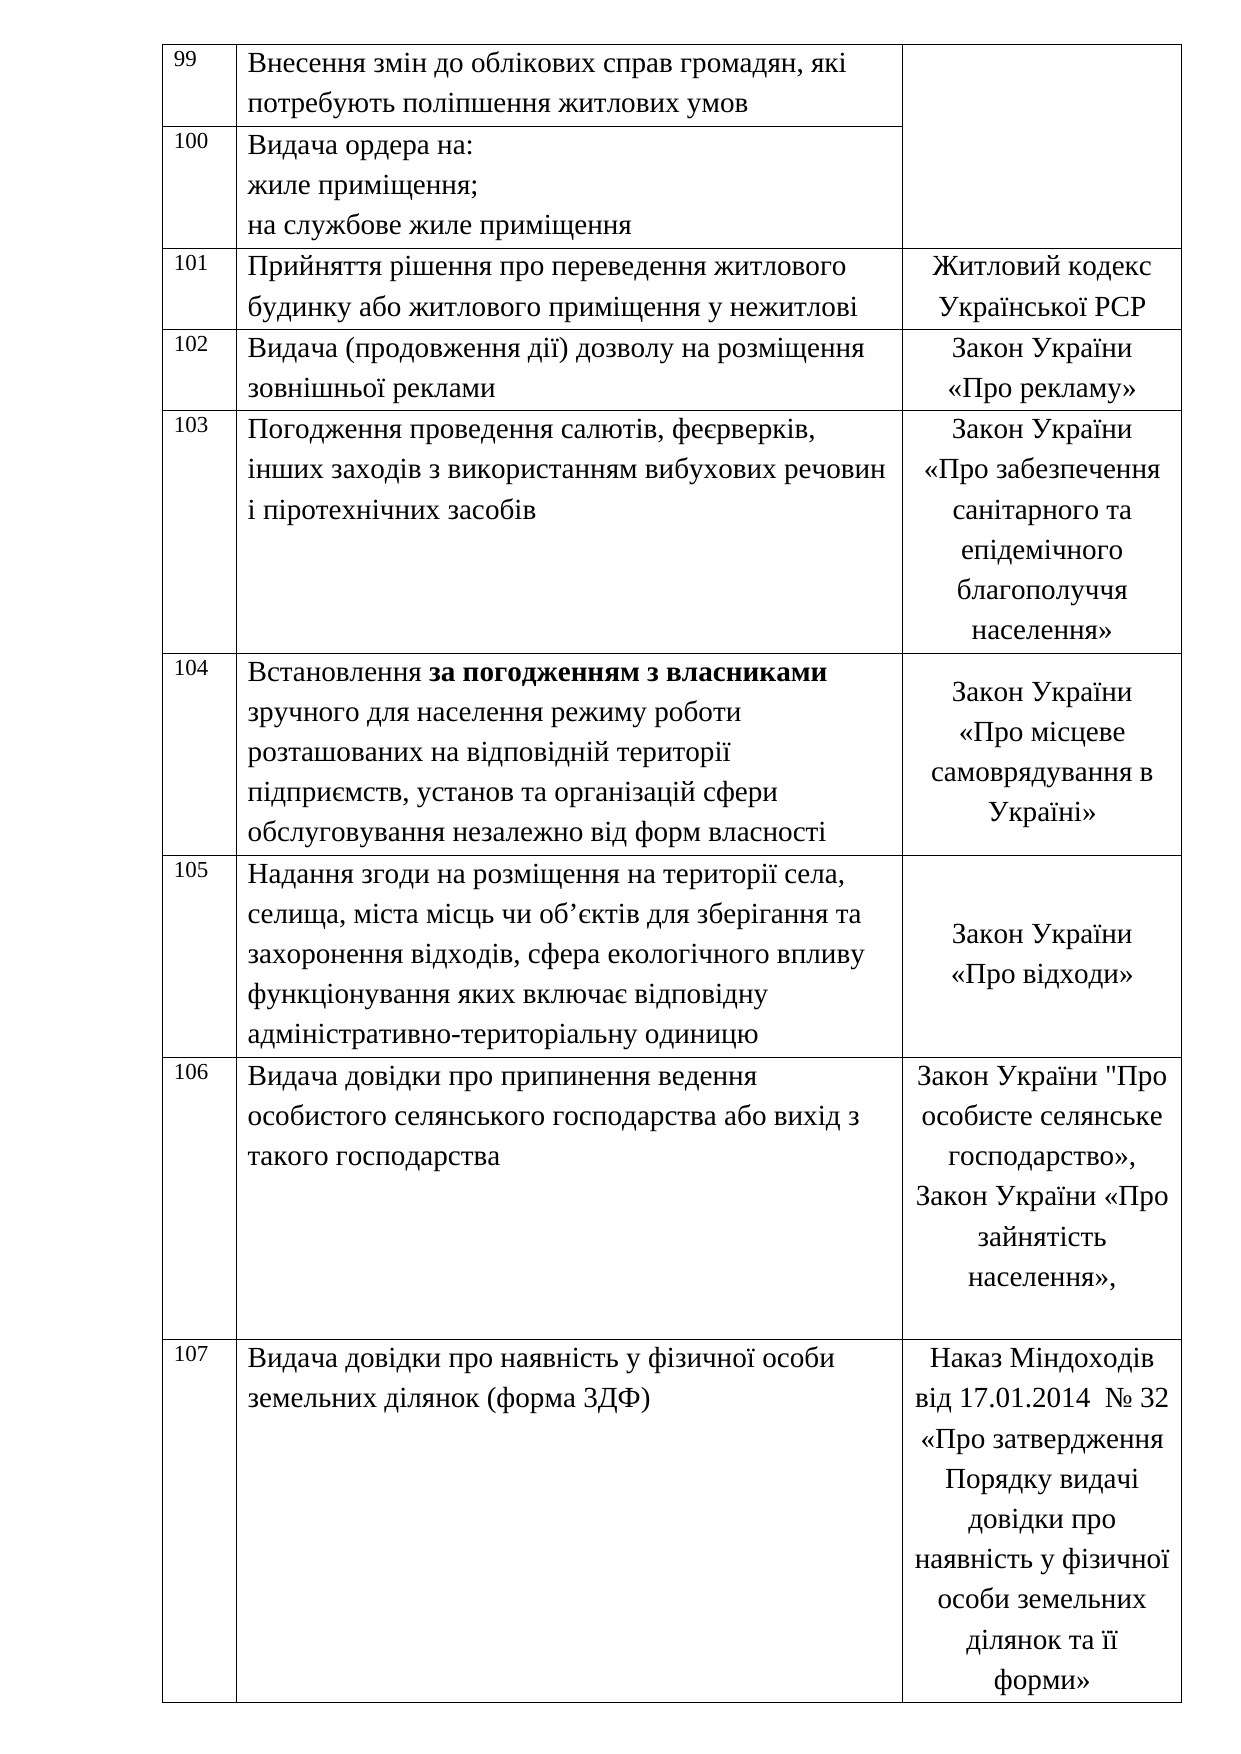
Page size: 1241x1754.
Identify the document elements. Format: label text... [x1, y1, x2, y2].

table_cell Закон України «Про відходи» [903, 856, 1181, 1057]
table_cell Закон України «Про забезпечення санітарного та епідемічного благополуччя населення» [903, 411, 1181, 653]
table_cell 103 [163, 411, 236, 653]
table_cell Наказ Міндоходів від 17.01.2014 № 32 «Про затвердження Порядку видачі довідки про наявність у фізичної особи земельних ділянок та її форми» [903, 1340, 1181, 1702]
table_cell Видача (продовження дії) дозволу на розміщення зовнішньої реклами [237, 330, 902, 410]
table_cell Закон України "Про особисте селянське господарство», Закон України «Про зайнятість населення», [903, 1058, 1181, 1339]
table_cell 99 [163, 45, 236, 126]
table_cell 100 [163, 127, 236, 247]
table_cell Внесення змін до облікових справ громадян, які потребують поліпшення житлових умов [237, 45, 902, 126]
table_cell Житловий кодекс Української РСР [903, 249, 1181, 329]
table_cell 107 [163, 1340, 236, 1702]
table_cell 105 [163, 856, 236, 1057]
table_cell Встановлення за погодженням з власниками зручного для населення режиму роботи розташованих на відповідній території підприємств, установ та організацій сфери обслуговування незалежно від форм власності [237, 654, 902, 855]
table_cell Надання згоди на розміщення на території села, селища, міста місць чи об’єктів для зберігання та захоронення відходів, сфера екологічного впливу функціонування яких включає відповідну адміністративно-територіальну одиницю [237, 856, 902, 1057]
table_cell Видача довідки про припинення ведення особистого селянського господарства або вихід з такого господарства [237, 1058, 902, 1339]
table_cell Погодження проведення салютів, феєрверків, інших заходів з використанням вибухових речовин і піротехнічних засобів [237, 411, 902, 653]
table_cell Закон України «Про місцеве самоврядування в Україні» [903, 654, 1181, 855]
table_cell 106 [163, 1058, 236, 1339]
table_cell 104 [163, 654, 236, 855]
table_cell Видача довідки про наявність у фізичної особи земельних ділянок (форма 3ДФ) [237, 1340, 902, 1702]
table_cell Закон України «Про рекламу» [903, 330, 1181, 410]
table_cell 102 [163, 330, 236, 410]
table_cell 101 [163, 249, 236, 329]
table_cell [903, 45, 1181, 247]
table_cell Прийняття рішення про переведення житлового будинку або житлового приміщення у нежитлові [237, 249, 902, 329]
table_cell Видача ордера на: жиле приміщення; на службове жиле приміщення [237, 127, 902, 247]
